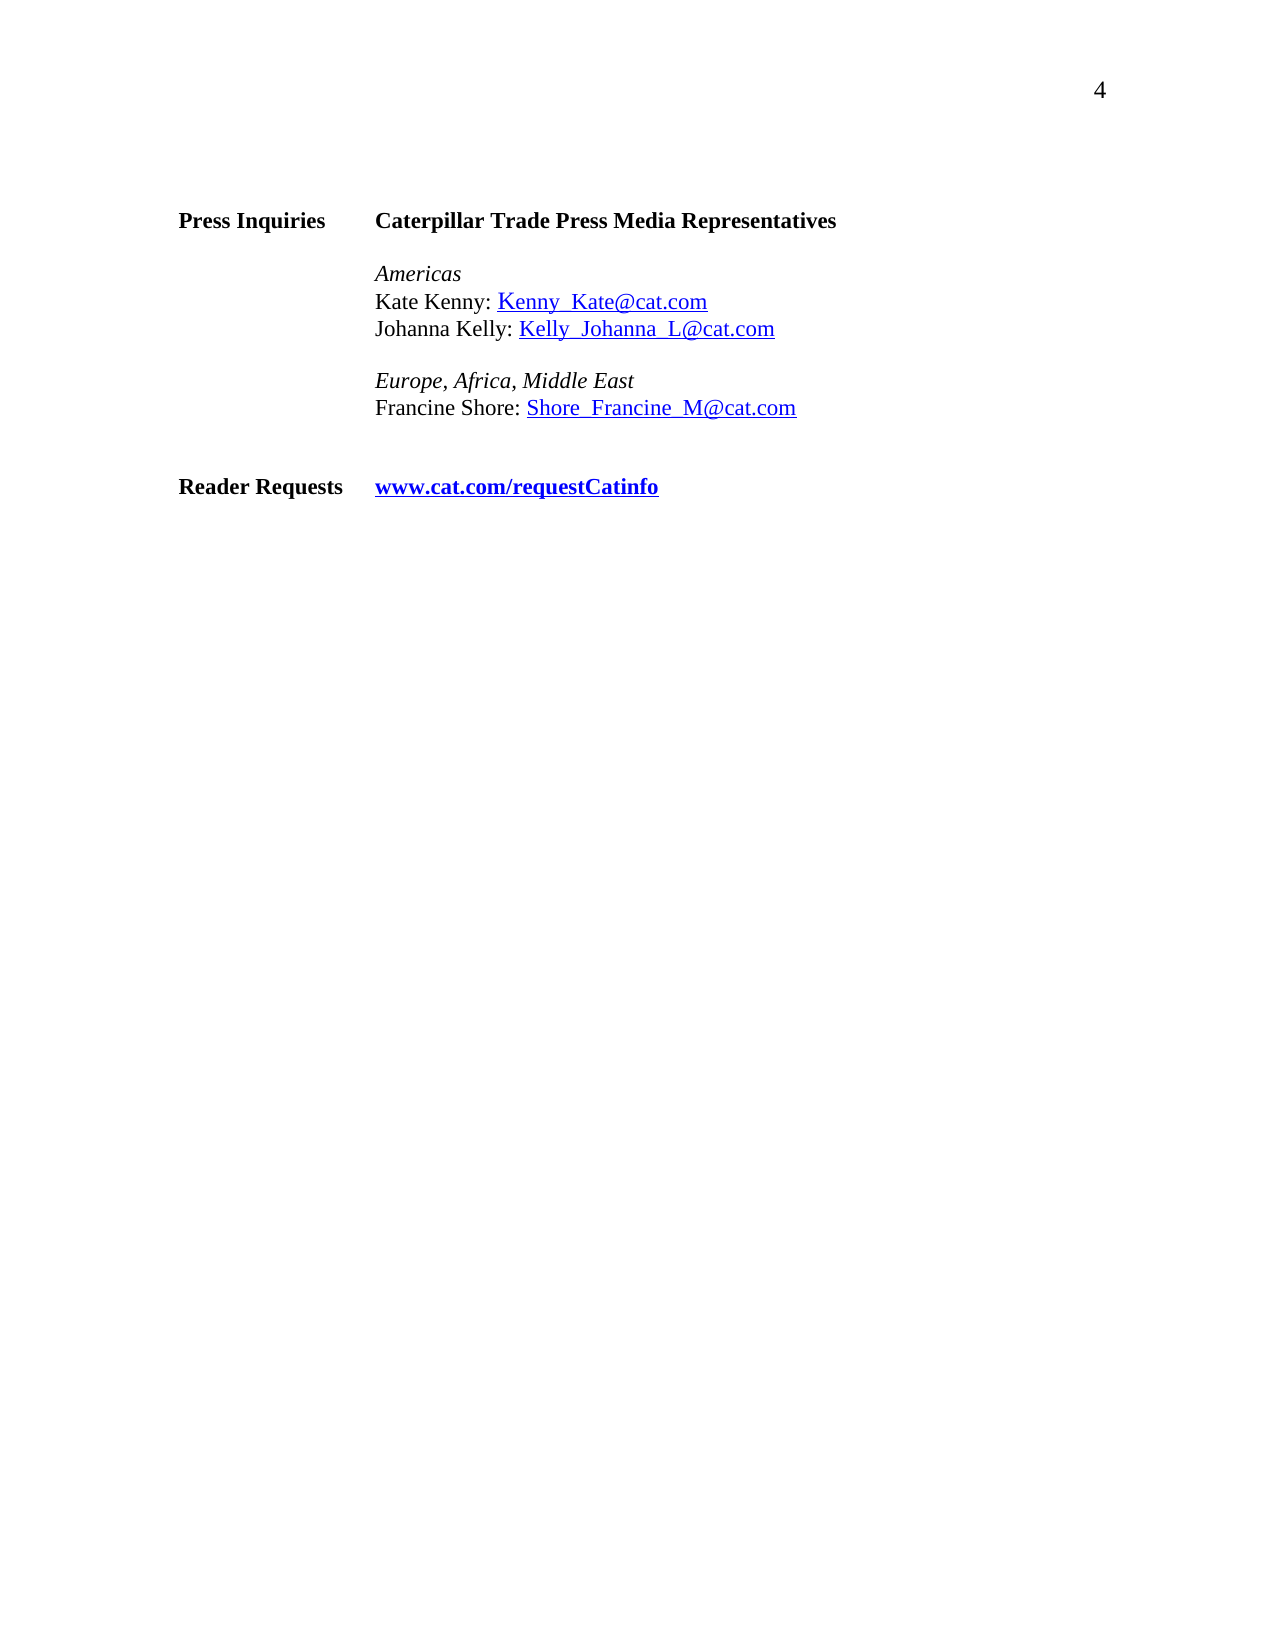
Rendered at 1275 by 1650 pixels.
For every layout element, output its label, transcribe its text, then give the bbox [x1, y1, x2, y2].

table_cell Reader Requests [167, 446, 364, 499]
table_cell www.cat.com/requestCatinfo [364, 446, 1089, 499]
table_header Press Inquiries [167, 207, 364, 446]
table_header Caterpillar Trade Press Media Representatives Americas Kate Kenny: Kenny_Kate@cat.com Johanna Kelly: Kelly_Johanna_L@cat.com Europe, Africa, Middle East Francine Shore: Shore_Francine_M@cat.com [364, 207, 1089, 446]
